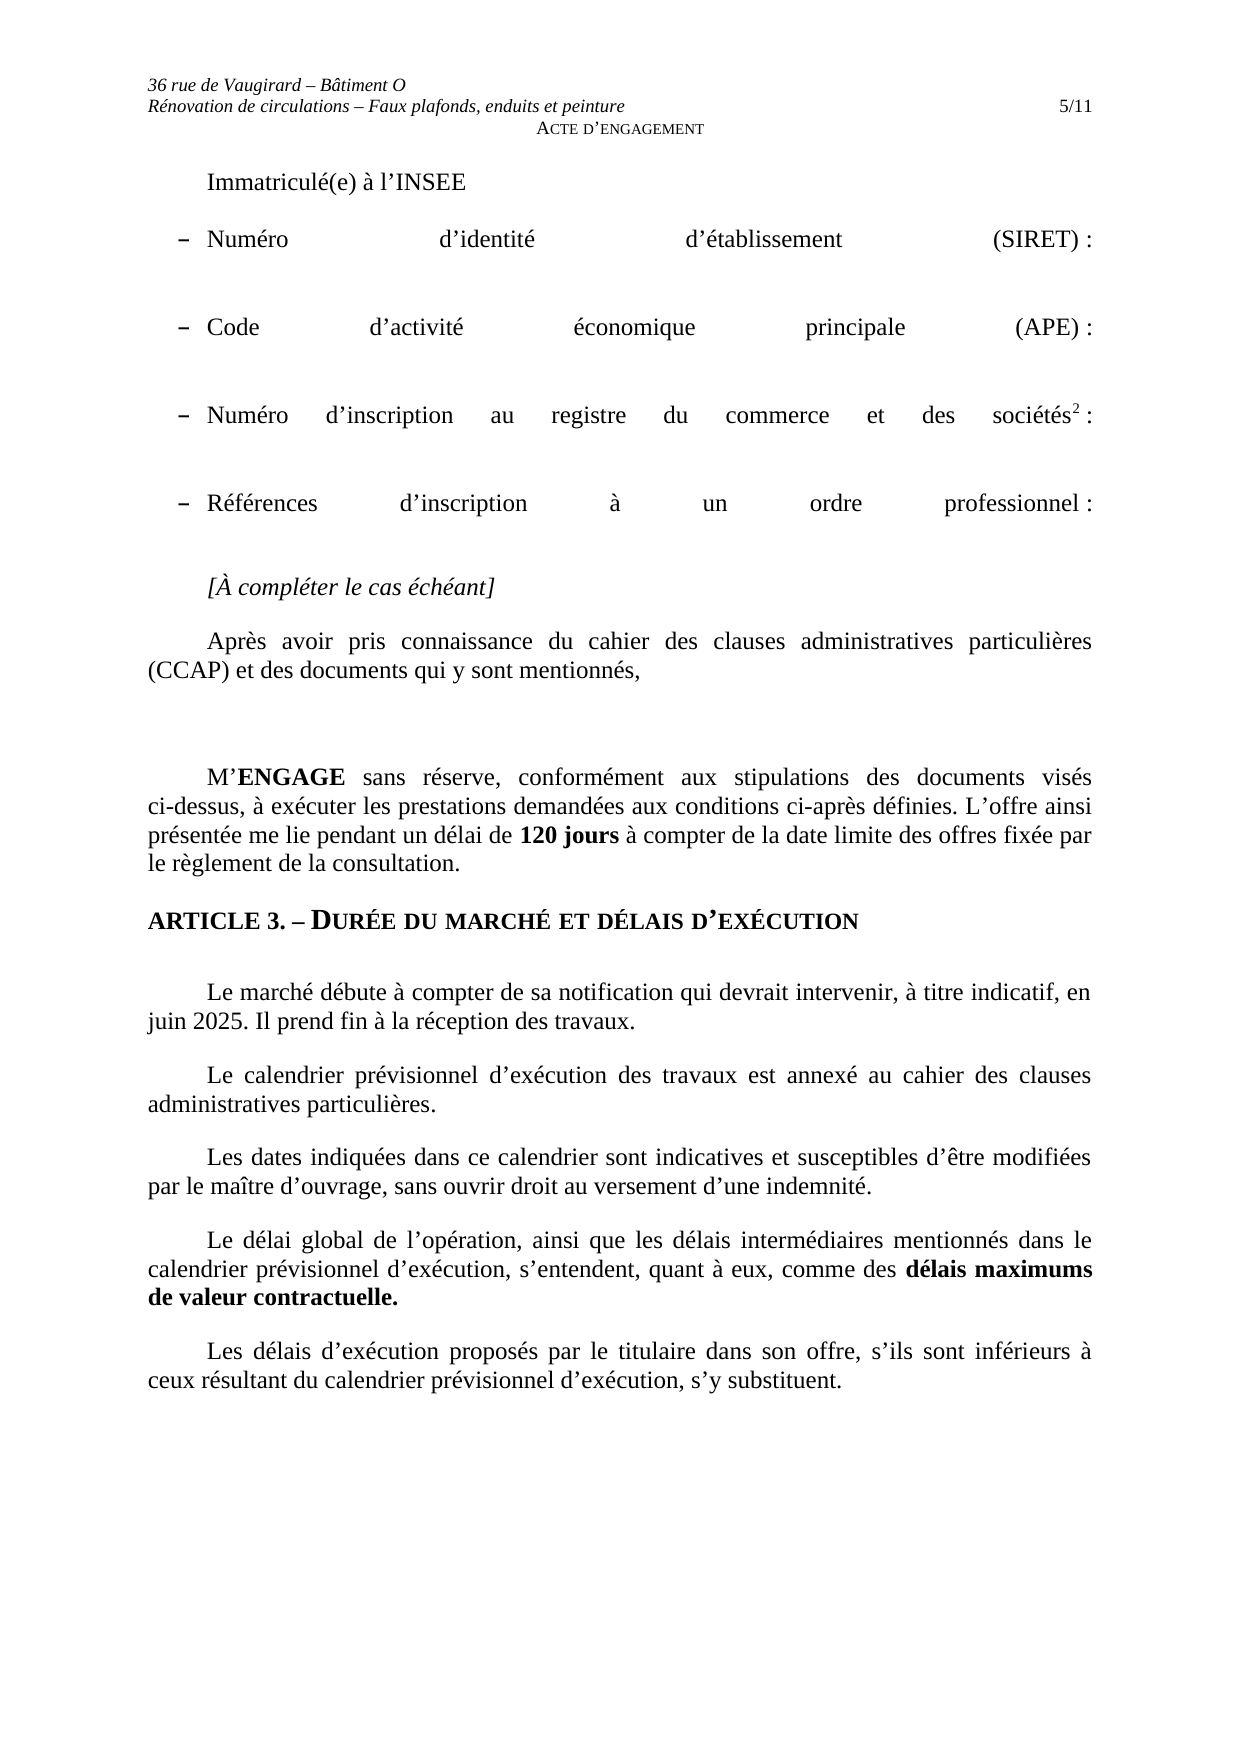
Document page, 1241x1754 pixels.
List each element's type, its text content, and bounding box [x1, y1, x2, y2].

list Numéro d’identité d’établissement (SIRET) : [177, 221, 1093, 284]
text Durée du marché et délais d’exécution [148, 902, 1093, 936]
list Code d’activité économique principale (APE) : [177, 309, 1093, 372]
text [À compléter le cas échéant] [148, 572, 1093, 601]
text M’ENGAGE sans réserve, conformément aux stipulations des documents visés ci-dessus, à exécuter les prestations demandées aux conditions ci-après définies. L’offre ainsi présentée me lie pendant un délai de 120 jours à compter de la date limite des offres fixée par le règlement de la consultation. [148, 762, 1093, 877]
text Le calendrier prévisionnel d’exécution des travaux est annexé au cahier des clauses administratives particulières. [148, 1060, 1093, 1117]
list Numéro d’inscription au registre du commerce et des sociétés2 : [177, 397, 1093, 459]
text Le marché débute à compter de sa notification qui devrait intervenir, à titre indicatif, en juin 2025. Il prend fin à la réception des travaux. [148, 977, 1093, 1035]
text Le délai global de l’opération, ainsi que les délais intermédiaires mentionnés dans le calendrier prévisionnel d’exécution, s’entendent, quant à eux, comme des délais maximums de valeur contractuelle. [148, 1225, 1093, 1311]
text Après avoir pris connaissance du cahier des clauses administratives particulières (CCAP) et des documents qui y sont mentionnés, [148, 626, 1093, 683]
text Les dates indiquées dans ce calendrier sont indicatives et susceptibles d’être modifiées par le maître d’ouvrage, sans ouvrir droit au versement d’une indemnité. [148, 1142, 1093, 1200]
text Les délais d’exécution proposés par le titulaire dans son offre, s’ils sont inférieurs à ceux résultant du calendrier prévisionnel d’exécution, s’y substituent. [148, 1336, 1093, 1394]
list Références d’inscription à un ordre professionnel : [177, 484, 1093, 547]
text Immatriculé(e) à l’INSEE [148, 167, 1093, 196]
